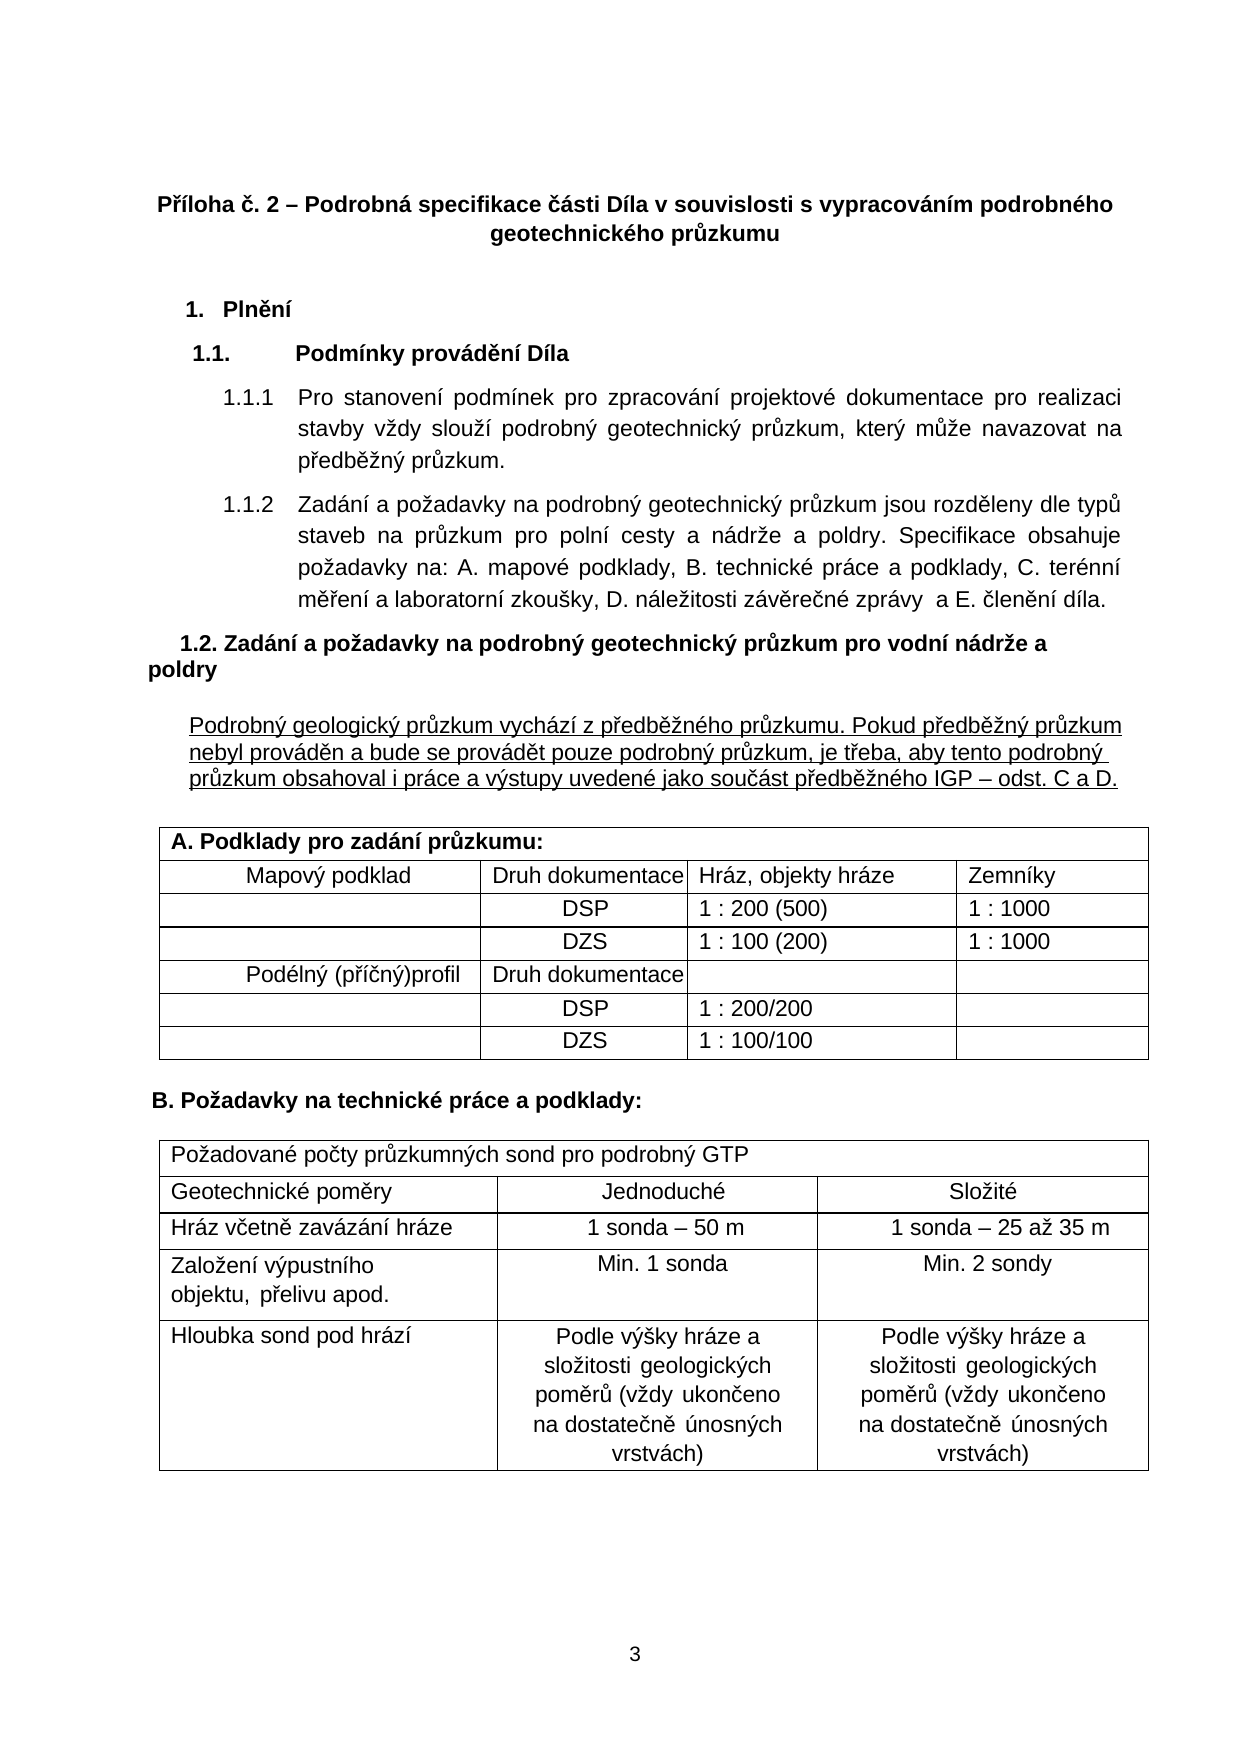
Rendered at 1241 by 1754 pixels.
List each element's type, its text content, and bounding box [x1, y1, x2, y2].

table_header A. Podklady pro zadání průzkumu: [160, 828, 1148, 860]
table_cell DSP [481, 894, 687, 926]
table_cell Založení výpustního objektu, přelivu apod. [160, 1250, 497, 1320]
list Pro stanovení podmínek pro zpracování projektové dokumentace pro realizaci stavby vždy slouží podrobný geotechnický průzkum, který může navazovat na předběžný průzkum. [223, 384, 1122, 473]
table_cell [160, 1027, 480, 1059]
table_cell DZS [481, 1027, 687, 1059]
table_cell 1 : 200 (500) [688, 894, 956, 926]
table_cell Druh dokumentace [481, 861, 687, 893]
subtitle Příloha č. 2 – Podrobná specifikace části Díla v souvislosti s vypracováním podrobného geotechnického průzkumu [148, 189, 1122, 248]
table_cell 1 : 100/100 [688, 1027, 956, 1059]
table_cell [160, 994, 480, 1026]
table_cell Min. 1 sonda [498, 1250, 817, 1320]
table_cell Podle výšky hráze a složitosti geologických poměrů (vždy ukončeno na dostatečně únosných vrstvách) [818, 1321, 1148, 1470]
table_cell Geotechnické poměry [160, 1177, 497, 1212]
table_cell [957, 961, 1148, 992]
text 1.2. Zadání a požadavky na podrobný geotechnický průzkum pro vodní nádrže a poldry [148, 629, 1122, 682]
table_cell [957, 1027, 1148, 1059]
table_cell [160, 894, 480, 926]
table_cell [160, 928, 480, 959]
table_cell 1 : 1000 [957, 894, 1148, 926]
list Zadání a požadavky na podrobný geotechnický průzkum jsou rozděleny dle typů staveb na průzkum pro polní cesty a nádrže a poldry. Specifikace obsahuje požadavky na: A. mapové podklady, B. technické práce a podklady, C. terénní měření a laboratorní zkoušky, D. náležitosti závěrečné zprávy a E. členění díla. [223, 491, 1122, 612]
table_cell Jednoduché [498, 1177, 817, 1212]
table_cell 1 : 200/200 [688, 994, 956, 1026]
table_cell [957, 994, 1148, 1026]
table_cell Složité [818, 1177, 1148, 1212]
text Podrobný geologický průzkum vychází z předběžného průzkumu. Pokud předběžný průzkum nebyl prováděn a bude se provádět pouze podrobný průzkum, je třeba, aby tento podrobný průzkum obsahoval i práce a výstupy uvedené jako součást předběžného IGP – odst. C a D. [189, 736, 1122, 792]
table_cell Druh dokumentace [481, 961, 687, 992]
table_header Požadované počty průzkumných sond pro podrobný GTP [160, 1141, 1148, 1176]
table_cell 1 sonda – 50 m [498, 1214, 817, 1248]
table_cell Podle výšky hráze a složitosti geologických poměrů (vždy ukončeno na dostatečně únosných vrstvách) [498, 1321, 817, 1470]
table_cell 1 : 1000 [957, 928, 1148, 959]
table_cell 1 sonda – 25 až 35 m [818, 1214, 1148, 1248]
text Podrobný geologický průzkum vychází z předběžného průzkumu. Pokud předběžný průzkum nebyl prováděn a bude se provádět pouze podrobný průzkum, je třeba, aby tento podrobný průzkum obsahoval i práce a výstupy uvedené jako součást předběžného IGP – odst. C a D. [189, 712, 1122, 735]
table_cell Podélný (příčný)profil [160, 961, 480, 992]
table_cell Hráz, objekty hráze [688, 861, 956, 893]
table_cell Zemníky [957, 861, 1148, 893]
table_cell DSP [481, 994, 687, 1026]
table_cell Hráz včetně zavázání hráze [160, 1214, 497, 1248]
table_cell Mapový podklad [160, 861, 480, 893]
table_cell DZS [481, 928, 687, 959]
table_cell [688, 961, 956, 992]
text B. Požadavky na technické práce a podklady: [151, 1087, 1122, 1113]
table_cell Min. 2 sondy [818, 1250, 1148, 1320]
table_cell Hloubka sond pod hrází [160, 1321, 497, 1470]
list Plnění [185, 296, 1122, 322]
list Podmínky provádění Díla [192, 339, 1122, 366]
table_cell 1 : 100 (200) [688, 928, 956, 959]
